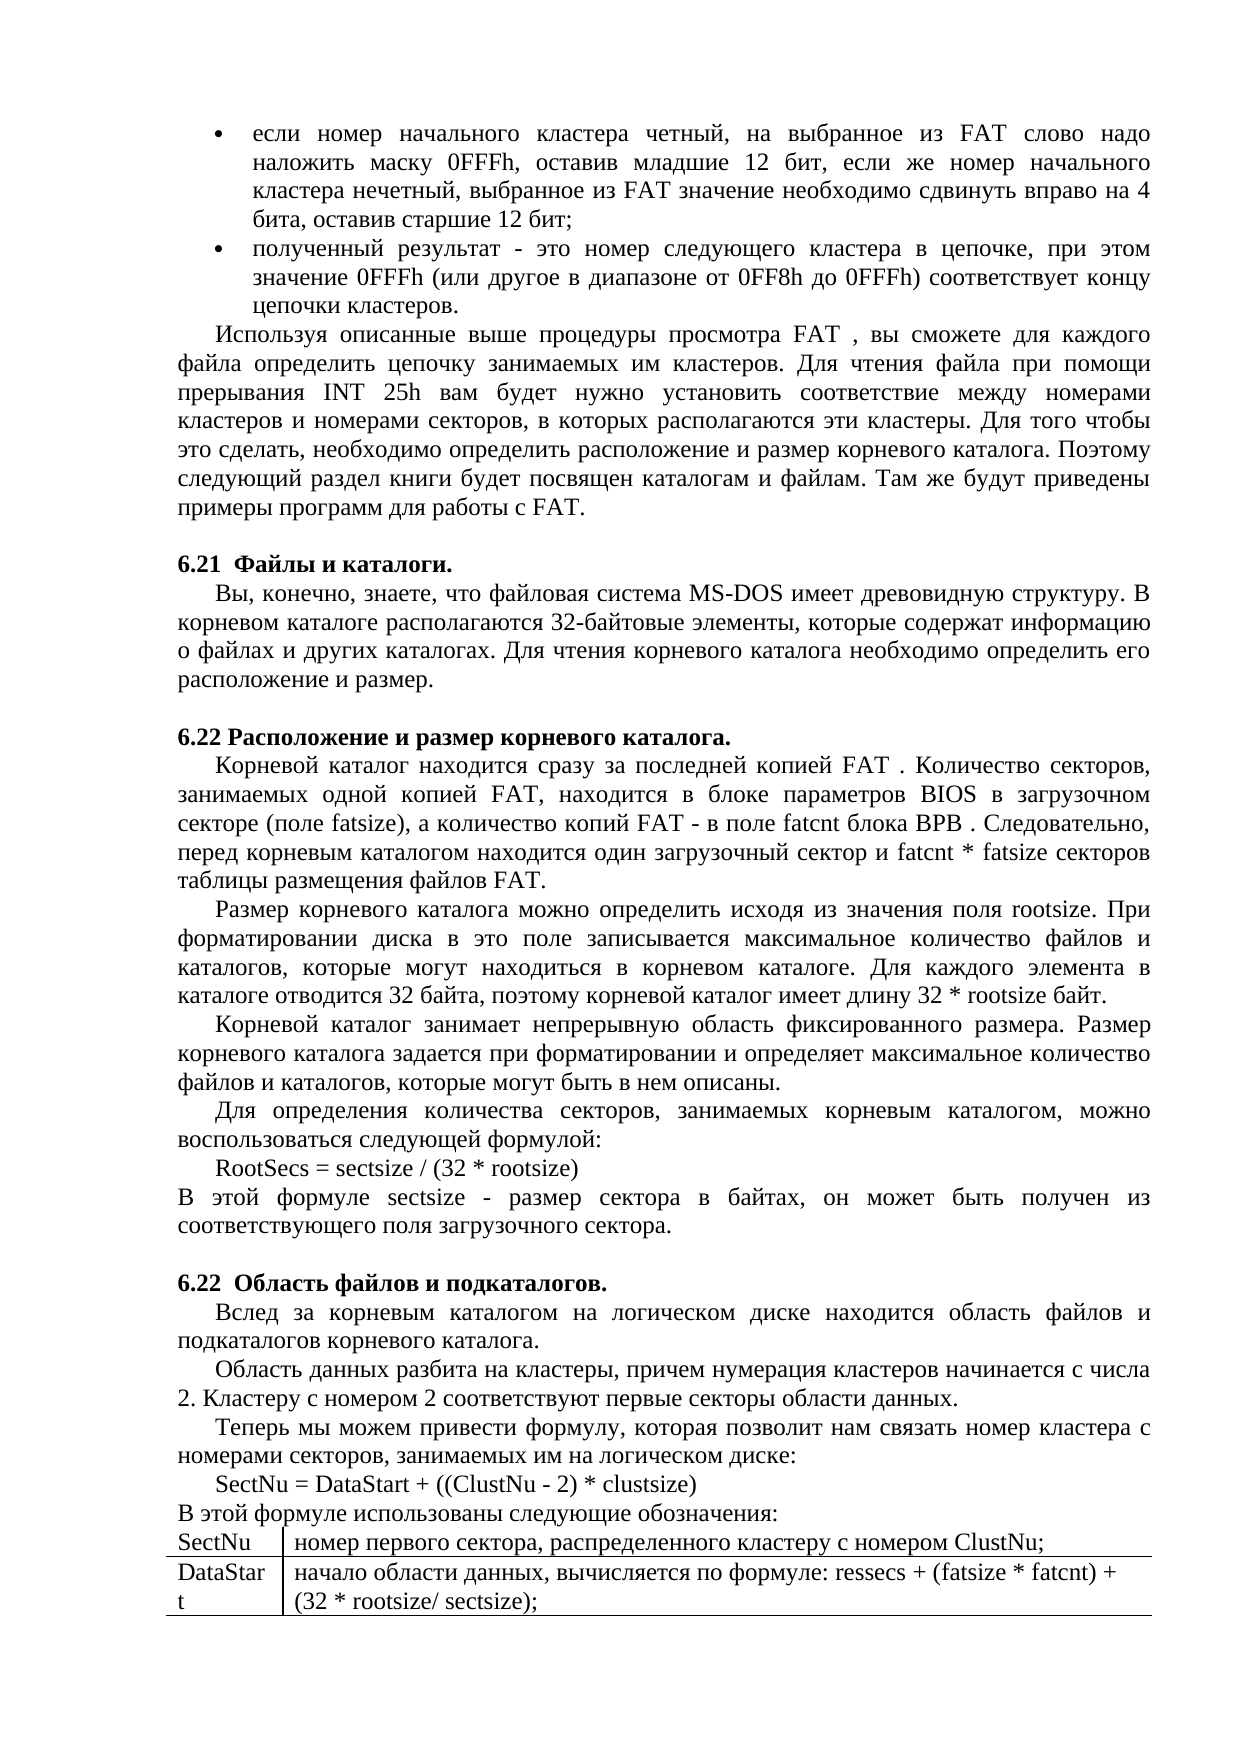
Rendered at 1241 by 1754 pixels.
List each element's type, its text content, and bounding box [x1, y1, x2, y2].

list если номер начального кластера четный, на выбранное из FAT слово надо наложить маску 0FFFh, оставив младшие 12 бит, если же номер начального кластера нечетный, выбранное из FAT значение необходимо сдвинуть вправо на 4 бита, оставив старшие 12 бит; [215, 118, 1152, 233]
table_cell DataStart [166, 1557, 282, 1615]
text Используя описанные выше процедуры просмотра FAT , вы сможете для каждого файла определить цепочку занимаемых им кластеров. Для чтения файла при помощи прерывания INT 25h вам будет нужно установить соответствие между номерами кластеров и номерами секторов, в которых располагаются эти кластеры. Для того чтобы это сделать, необходимо определить расположение и размер корневого каталога. Поэтому следующий раздел книги будет посвящен каталогам и файлам. Там же будут приведены примеры программ для работы с FAT. [177, 319, 1152, 521]
table_header SectNu [166, 1527, 282, 1556]
text Для определения количества секторов, занимаемых корневым каталогом, можно воспользоваться следующей формулой: [177, 1096, 1152, 1153]
text Размер корневого каталога можно определить исходя из значения поля rootsize. При форматировании диска в это поле записывается максимальное количество файлов и каталогов, которые могут находиться в корневом каталоге. Для каждого элемента в каталоге отводится 32 байта, поэтому корневой каталог имеет длину 32 * rootsize байт. [177, 894, 1152, 1009]
list Область файлов и подкаталогов. [177, 1268, 1152, 1297]
text Вслед за корневым каталогом на логическом диске находится область файлов и подкаталогов корневого каталога. [177, 1297, 1152, 1354]
list полученный результат - это номер следующего кластера в цепочке, при этом значение 0FFFh (или другое в диапазоне от 0FF8h до 0FFFh) соответствует концу цепочки кластеров. [215, 233, 1152, 319]
text Корневой каталог находится сразу за последней копией FAT . Количество секторов, занимаемых одной копией FAT, находится в блоке параметров BIOS в загрузочном секторе (поле fatsize), а количество копий FAT - в поле fatcnt блока BPB . Следовательно, перед корневым каталогом находится один загрузочный сектор и fatcnt * fatsize секторов таблицы размещения файлов FAT. [177, 751, 1152, 894]
text Область данных разбита на кластеры, причем нумерация кластеров начинается с числа 2. Кластеру с номером 2 соответствуют первые секторы области данных. [177, 1354, 1152, 1412]
list Файлы и каталоги. [177, 549, 1152, 578]
text SectNu = DataStart + ((ClustNu - 2) * clustsize) [177, 1469, 1152, 1498]
text 6.22 Расположение и размер корневого каталога. [177, 722, 1152, 751]
table_cell начало области данных, вычисляется по формуле: ressecs + (fatsize * fatcnt) + (32 * rootsize/ sectsize); [284, 1557, 1152, 1615]
text Теперь мы можем привести формулу, которая позволит нам связать номер кластера с номерами секторов, занимаемых им на логическом диске: [177, 1412, 1152, 1469]
text Корневой каталог занимает непрерывную область фиксированного размера. Размер корневого каталога задается при форматировании и определяет максимальное количество файлов и каталогов, которые могут быть в нем описаны. [177, 1009, 1152, 1096]
text В этой формуле использованы следующие обозначения: [177, 1498, 1152, 1527]
text В этой формуле sectsize - размер сектора в байтах, он может быть получен из соответствующего поля загрузочного сектора. [177, 1182, 1152, 1239]
text RootSecs = sectsize / (32 * rootsize) [177, 1153, 1152, 1182]
table_header номер первого сектора, распределенного кластеру с номером ClustNu; [284, 1527, 1152, 1556]
text Вы, конечно, знаете, что файловая система MS-DOS имеет древовидную структуру. В корневом каталоге располагаются 32-байтовые элементы, которые содержат информацию о файлах и других каталогах. Для чтения корневого каталога необходимо определить его расположение и размер. [177, 578, 1152, 693]
